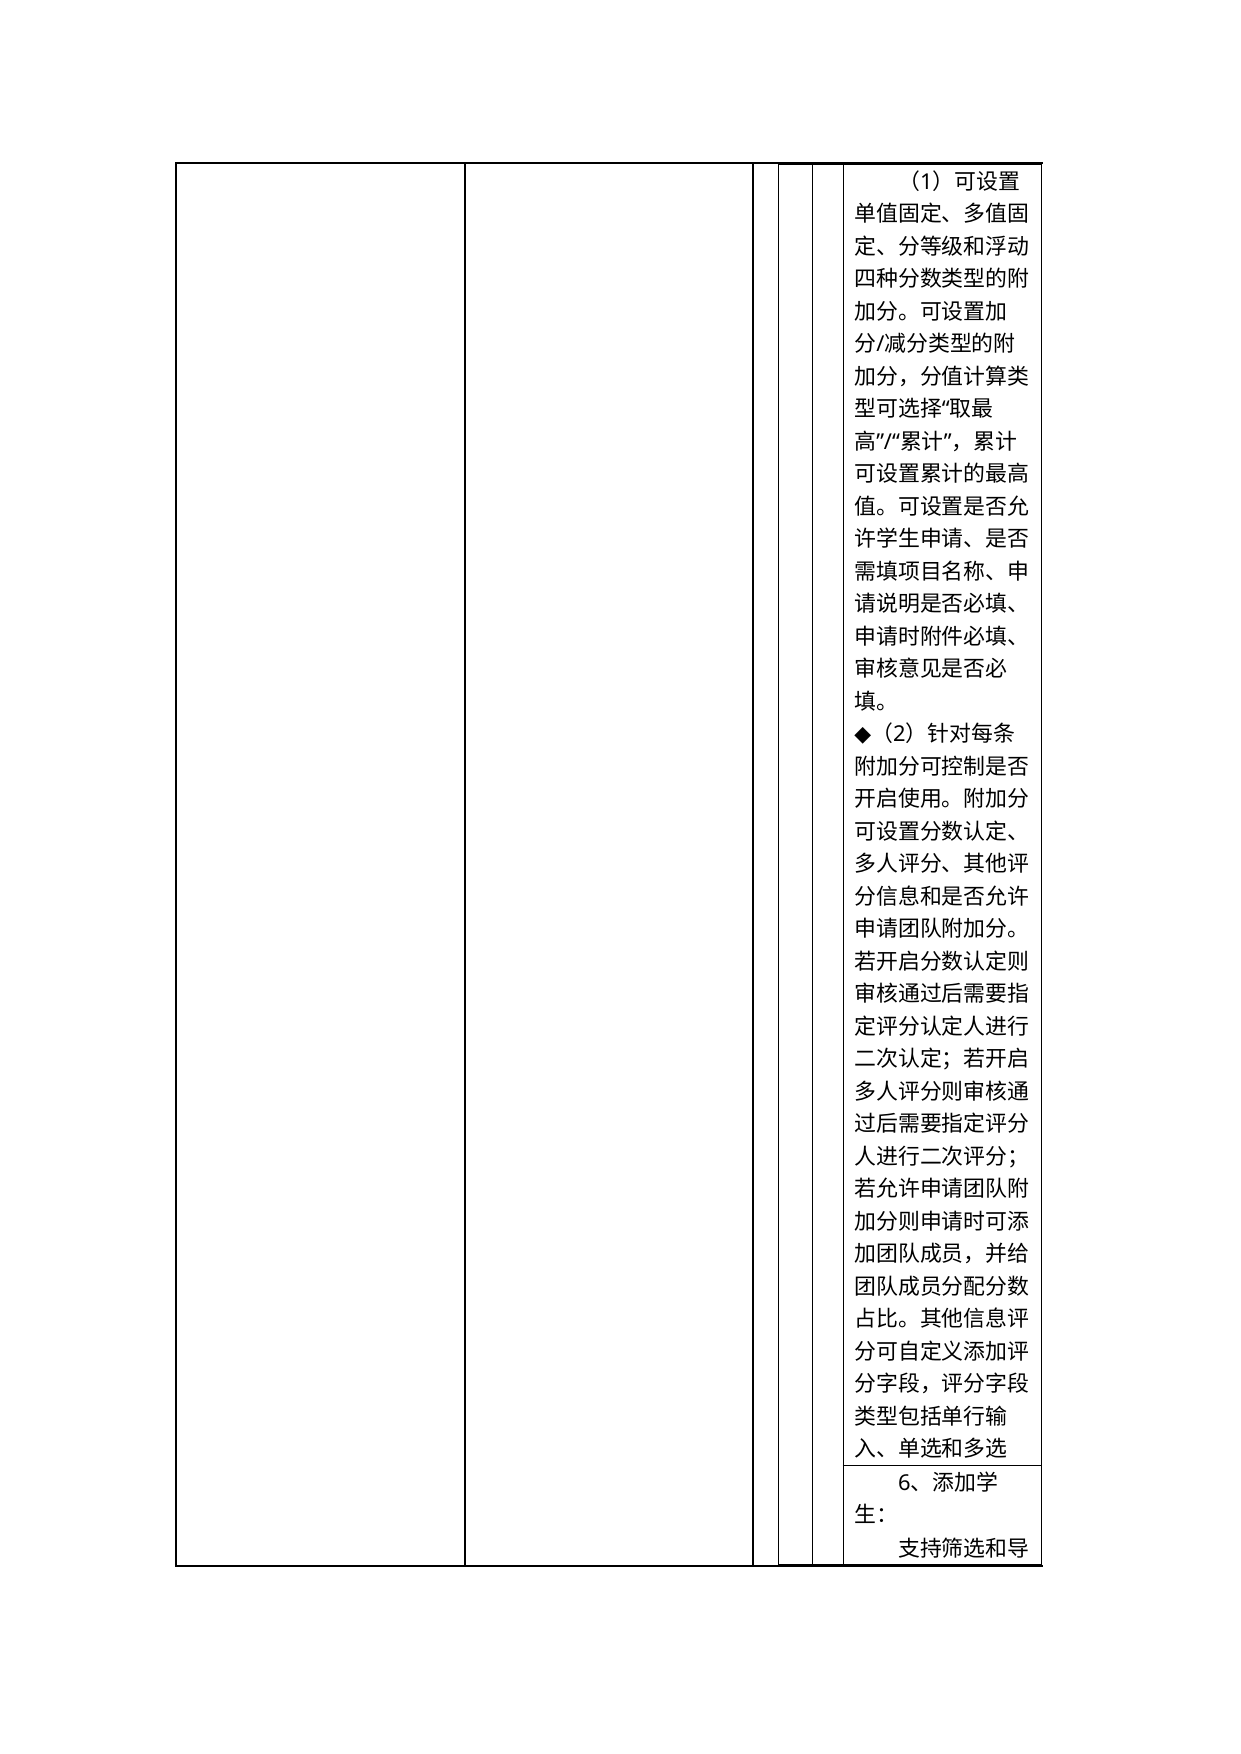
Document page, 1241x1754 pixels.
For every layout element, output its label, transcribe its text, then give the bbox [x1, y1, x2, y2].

table_cell [754, 164, 778, 1565]
table_cell [779, 165, 812, 1564]
table_cell [466, 164, 752, 1565]
table_cell 1 [177, 164, 464, 1565]
table_cell [844, 1466, 1041, 1564]
table_cell [813, 165, 843, 1564]
table_cell [844, 165, 1041, 1465]
